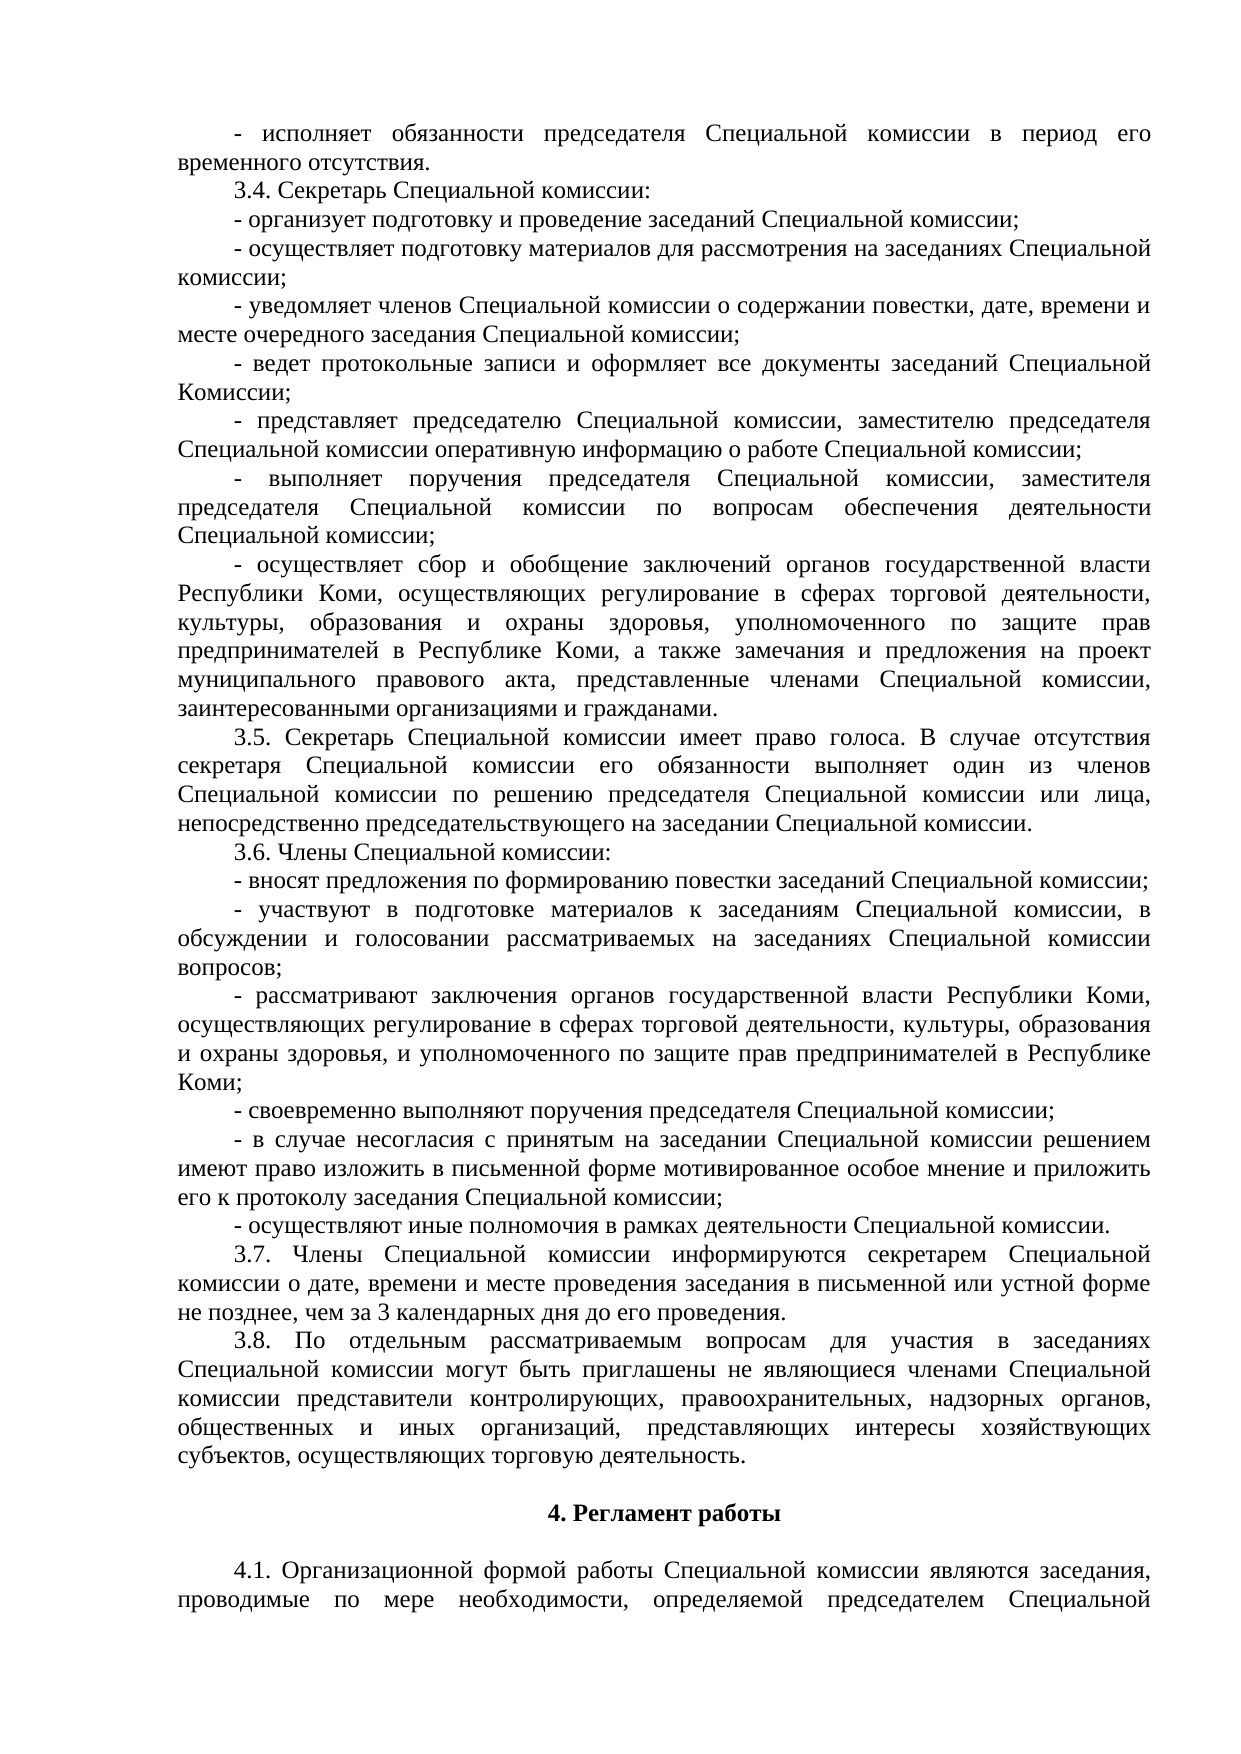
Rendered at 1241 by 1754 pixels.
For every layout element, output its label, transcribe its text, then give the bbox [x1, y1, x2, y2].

text - в случае несогласия с принятым на заседании Специальной комиссии решением имеют право изложить в письменной форме мотивированное особое мнение и приложить его к протоколу заседания Специальной комиссии; [177, 1124, 1152, 1211]
text - участвуют в подготовке материалов к заседаниям Специальной комиссии, в обсуждении и голосовании рассматриваемых на заседаниях Специальной комиссии вопросов; [177, 894, 1152, 981]
text - выполняет поручения председателя Специальной комиссии, заместителя председателя Специальной комиссии по вопросам обеспечения деятельности Специальной комиссии; [177, 463, 1152, 549]
text - организует подготовку и проведение заседаний Специальной комиссии; [177, 204, 1152, 233]
text 3.6. Члены Специальной комиссии: [177, 837, 1152, 866]
text 3.4. Секретарь Специальной комиссии: [177, 176, 1152, 204]
text 3.5. Секретарь Специальной комиссии имеет право голоса. В случае отсутствия секретаря Специальной комиссии его обязанности выполняет один из членов Специальной комиссии по решению председателя Специальной комиссии или лица, непосредственно председательствующего на заседании Специальной комиссии. [177, 722, 1152, 837]
text - своевременно выполняют поручения председателя Специальной комиссии; [177, 1096, 1152, 1124]
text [177, 1556, 1152, 1613]
text - рассматривают заключения органов государственной власти Республики Коми, осуществляющих регулирование в сферах торговой деятельности, культуры, образования и охраны здоровья, и уполномоченного по защите прав предпринимателей в Республике Коми; [177, 981, 1152, 1096]
text 3.7. Члены Специальной комиссии информируются секретарем Специальной комиссии о дате, времени и месте проведения заседания в письменной или устной форме не позднее, чем за 3 календарных дня до его проведения. [177, 1239, 1152, 1326]
text - представляет председателю Специальной комиссии, заместителю председателя Специальной комиссии оперативную информацию о работе Специальной комиссии; [177, 406, 1152, 463]
text - исполняет обязанности председателя Специальной комиссии в период его временного отсутствия. [177, 118, 1152, 176]
text - осуществляет сбор и обобщение заключений органов государственной власти Республики Коми, осуществляющих регулирование в сферах торговой деятельности, культуры, образования и охраны здоровья, уполномоченного по защите прав предпринимателей в Республике Коми, а также замечания и предложения на проект муниципального правового акта, представленные членами Специальной комиссии, заинтересованными организациями и гражданами. [177, 549, 1152, 722]
title 4. Регламент работы [177, 1498, 1152, 1527]
text - уведомляет членов Специальной комиссии о содержании повестки, дате, времени и месте очередного заседания Специальной комиссии; [177, 291, 1152, 348]
text - вносят предложения по формированию повестки заседаний Специальной комиссии; [177, 866, 1152, 894]
text 3.8. По отдельным рассматриваемым вопросам для участия в заседаниях Специальной комиссии могут быть приглашены не являющиеся членами Специальной комиссии представители контролирующих, правоохранительных, надзорных органов, общественных и иных организаций, представляющих интересы хозяйствующих субъектов, осуществляющих торговую деятельность. [177, 1326, 1152, 1469]
text - осуществляют иные полномочия в рамках деятельности Специальной комиссии. [177, 1211, 1152, 1239]
text - осуществляет подготовку материалов для рассмотрения на заседаниях Специальной комиссии; [177, 233, 1152, 291]
text - ведет протокольные записи и оформляет все документы заседаний Специальной Комиссии; [177, 348, 1152, 406]
